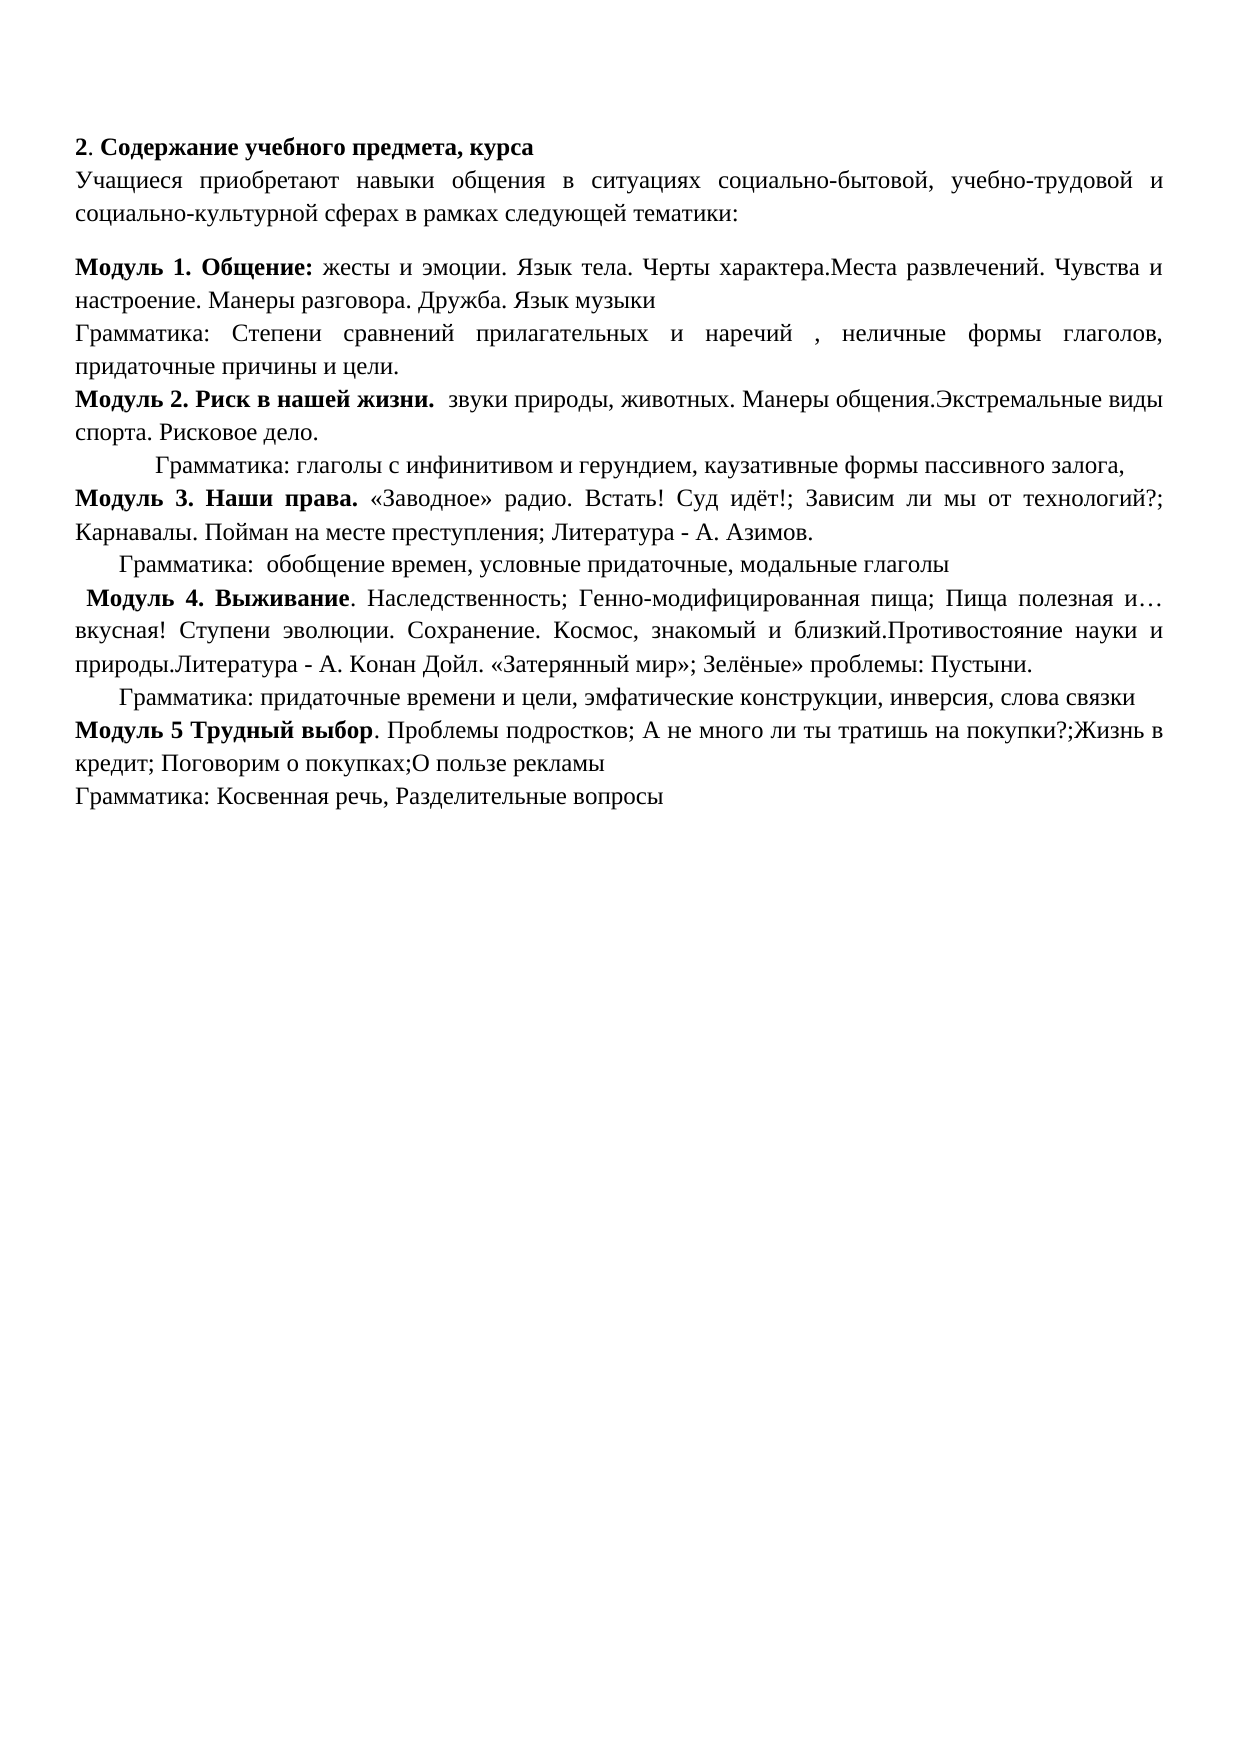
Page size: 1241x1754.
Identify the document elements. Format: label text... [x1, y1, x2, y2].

text Модуль 1. Общение: жесты и эмоции. Язык тела. Черты характера.Места развлечений. Чувства и настроение. Манеры разговора. Дружба. Язык музыки [75, 252, 1164, 314]
text Грамматика: Степени сравнений прилагательных и наречий , неличные формы глаголов, придаточные причины и цели. [75, 318, 1164, 380]
text Грамматика: Косвенная речь, Разделительные вопросы [75, 781, 1164, 809]
text Модуль 4. Выживание. Наследственность; Генно-модифицированная пища; Пища полезная и… вкусная! Ступени эволюции. Сохранение. Космос, знакомый и близкий.Противостояние науки и природы.Литература - А. Конан Дойл. «Затерянный мир»; Зелёные» проблемы: Пустыни. [75, 583, 1164, 677]
text 2. Содержание учебного предмета, курса [75, 132, 1164, 161]
text Грамматика: глаголы с инфинитивом и герундием, каузативные формы пассивного залога, [75, 451, 1164, 479]
text Модуль 5 Трудный выбор. Проблемы подростков; А не много ли ты тратишь на покупки?;Жизнь в кредит; Поговорим о покупках;О пользе рекламы [75, 715, 1164, 776]
list Грамматика: придаточные времени и цели, эмфатические конструкции, инверсия, слова связки [75, 682, 1164, 710]
text Грамматика: обобщение времен, условные придаточные, модальные глаголы [75, 549, 1164, 578]
text Модуль 3. Наши права. «Заводное» радио. Встать! Суд идёт!; Зависим ли мы от технологий?; Карнавалы. Пойман на месте преступления; Литература - А. Азимов. [75, 483, 1164, 545]
text Модуль 2. Риск в нашей жизни. звуки природы, животных. Манеры общения.Экстремальные виды спорта. Рисковое дело. [75, 384, 1164, 446]
text Учащиеся приобретают навыки общения в ситуациях социально-бытовой, учебно-трудовой и социально-культурной сферах в рамках следующей тематики: [75, 166, 1164, 227]
